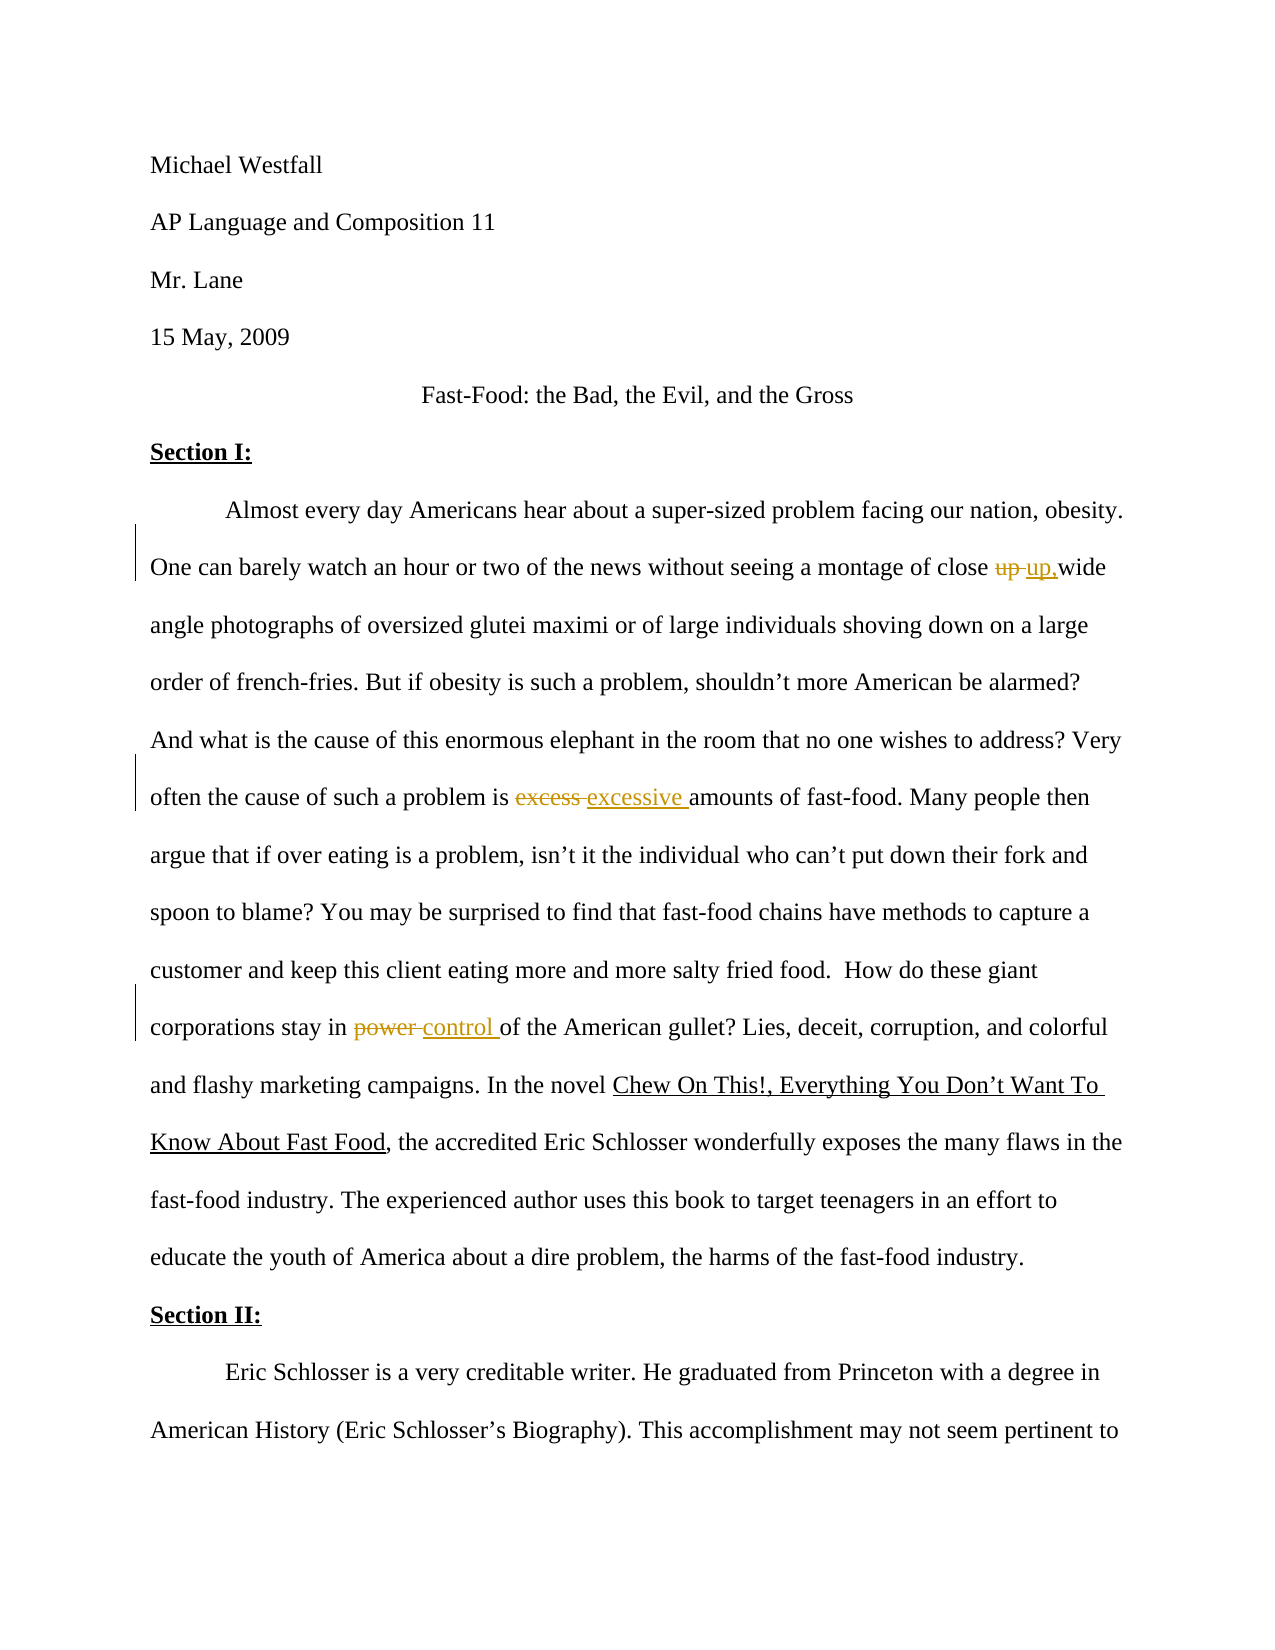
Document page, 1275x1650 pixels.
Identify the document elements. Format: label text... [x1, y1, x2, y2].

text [150, 1357, 1125, 1444]
text AP Language and Composition 11 [150, 207, 1125, 236]
text Almost every day Americans hear about a super-sized problem facing our nation, obesity. One can barely watch an hour or two of the news without seeing a montage of close wide angle photographs of oversized glutei maximi or of large individuals shoving down on a large order of french-fries. But if obesity is such a problem, shouldn’t more American be alarmed? And what is the cause of this enormous elephant in the room that no one wishes to address? Very often the cause of such a problem is amounts of fast-food. Many people then argue that if over eating is a problem, isn’t it the individual who can’t put down their fork and spoon to blame? You may be surprised to find that fast-food chains have methods to capture a customer and keep this client eating more and more salty fried food. How do these giant corporations stay in of the American gullet? Lies, deceit, corruption, and colorful and flashy marketing campaigns. In the novel Chew On This!, Everything You Don’t Want To Know About Fast Food, the accredited Eric Schlosser wonderfully exposes the many flaws in the fast-food industry. The experienced author uses this book to target teenagers in an effort to educate the youth of America about a dire problem, the harms of the fast-food industry. [150, 495, 1125, 1271]
text Section I: [150, 437, 1125, 466]
text Michael Westfall [150, 150, 1125, 179]
text 15 May, 2009 [150, 322, 1125, 351]
text Section II: [150, 1300, 1125, 1329]
text Fast-Food: the Bad, the Evil, and the Gross [150, 380, 1125, 409]
